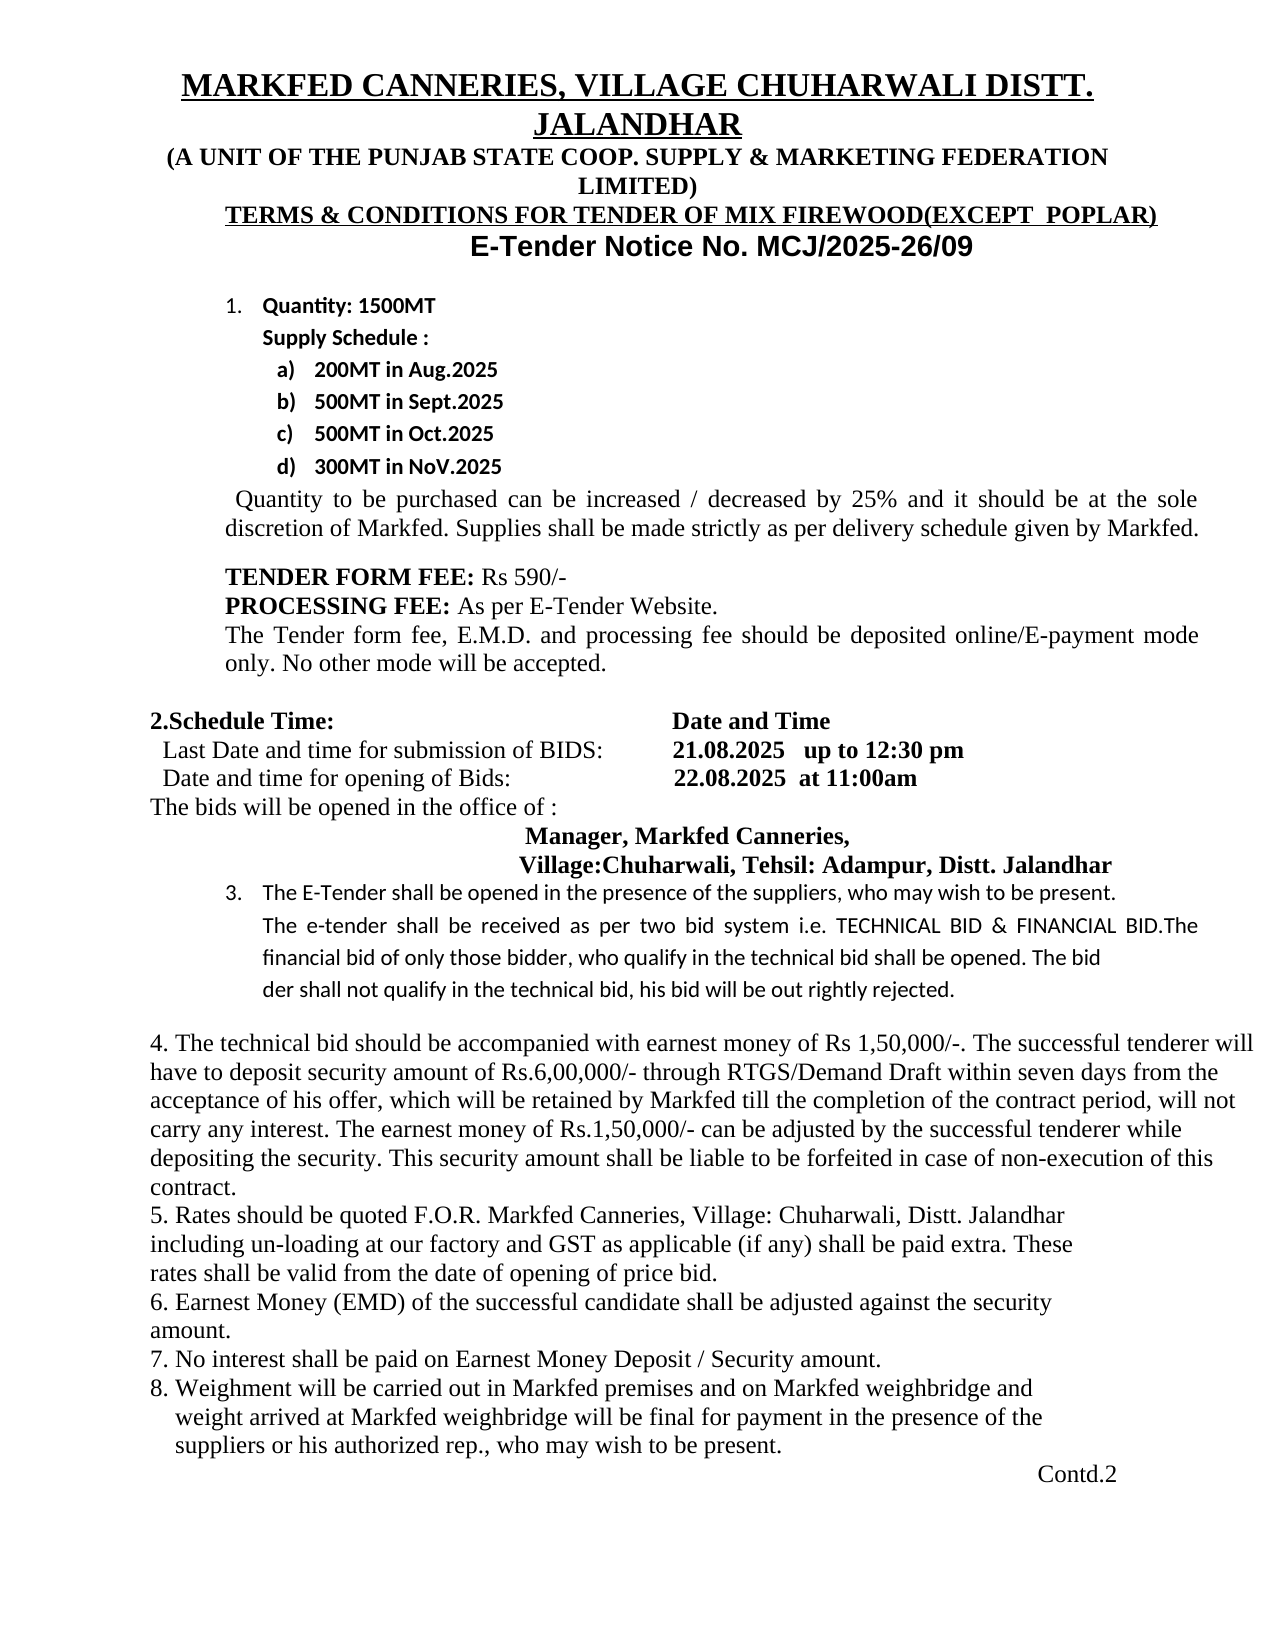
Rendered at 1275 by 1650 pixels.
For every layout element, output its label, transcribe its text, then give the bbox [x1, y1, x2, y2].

text The bids will be opened in the office of : [150, 792, 1200, 821]
text 5. Rates should be quoted F.O.R. Markfed Canneries, Village: Chuharwali, Distt. Jalandhar including un-loading at our factory and GST as applicable (if any) shall be paid extra. These rates shall be valid from the date of opening of price bid. [150, 1201, 1125, 1287]
list 500MT in Sept.2025 [277, 387, 1200, 415]
text TERMS & CONDITIONS FOR TENDER OF MIX FIREWOOD(EXCEPT POPLAR) [150, 200, 1125, 228]
list 500MT in Oct.2025 [277, 419, 1200, 448]
text MARKFED CANNERIES, VILLAGE CHUHARWALI DISTT. JALANDHAR [150, 66, 1125, 142]
text (A UNIT OF THE PUNJAB STATE COOP. SUPPLY & MARKETING FEDERATION LIMITED) [150, 142, 1125, 200]
text 7. No interest shall be paid on Earnest Money Deposit / Security amount. [150, 1344, 1200, 1373]
text PROCESSING FEE: As per E-Tender Website. [150, 591, 1125, 620]
text 4. The technical bid should be accompanied with earnest money of Rs 1,50,000/-. The successful tenderer will have to deposit security amount of Rs.6,00,000/- through RTGS/Demand Draft within seven days from the acceptance of his offer, which will be retained by Markfed till the completion of the contract period, will not carry any interest. The earnest money of Rs.1,50,000/- can be adjusted by the successful tenderer while depositing the security. This security amount shall be liable to be forfeited in case of non-execution of this contract. [150, 1028, 1256, 1201]
text Last Date and time for submission of BIDS: 21.08.2025 up to 12:30 pm [150, 735, 1200, 763]
text 2.Schedule Time: Date and Time [150, 706, 1200, 735]
text E-Tender Notice No. MCJ/2025-26/09 [150, 228, 1144, 262]
list 200MT in Aug.2025 [277, 355, 1200, 383]
text suppliers or his authorized rep., who may wish to be present. [150, 1431, 1200, 1459]
list The e-tender shall be received as per two bid system i.e. TECHNICAL BID & FINANCIAL BID.The financial bid of only those bidder, who qualify in the technical bid shall be opened. The bid [262, 911, 1200, 971]
text Manager, Markfed Canneries, [150, 821, 1200, 850]
text 6. Earnest Money (EMD) of the successful candidate shall be adjusted against the security amount. [150, 1287, 1125, 1344]
text TENDER FORM FEE: Rs 590/- [225, 562, 1200, 591]
text Date and time for opening of Bids: 22.08.2025 at 11:00am [150, 763, 1125, 792]
text 8. Weighment will be carried out in Markfed premises and on Markfed weighbridge and [150, 1373, 1200, 1402]
text The Tender form fee, E.M.D. and processing fee should be deposited online/E-payment mode only. No other mode will be accepted. [150, 620, 1125, 677]
text weight arrived at Markfed weighbridge will be final for payment in the presence of the [150, 1402, 1200, 1431]
list Quantity: 1500MT [150, 291, 1125, 319]
text Contd.2 [150, 1459, 1125, 1488]
list Supply Schedule : [262, 323, 1200, 351]
text Village:Chuharwali, Tehsil: Adampur, Distt. Jalandhar [150, 850, 1200, 878]
list 300MT in NoV.2025 [277, 452, 1200, 480]
list The E-Tender shall be opened in the presence of the suppliers, who may wish to be present. [150, 878, 1125, 907]
list der shall not qualify in the technical bid, his bid will be out rightly rejected. [262, 975, 1200, 1003]
list Quantity to be purchased can be increased / decreased by 25% and it should be at the sole discretion of Markfed. Supplies shall be made strictly as per delivery schedule given by Markfed. [225, 484, 1200, 541]
